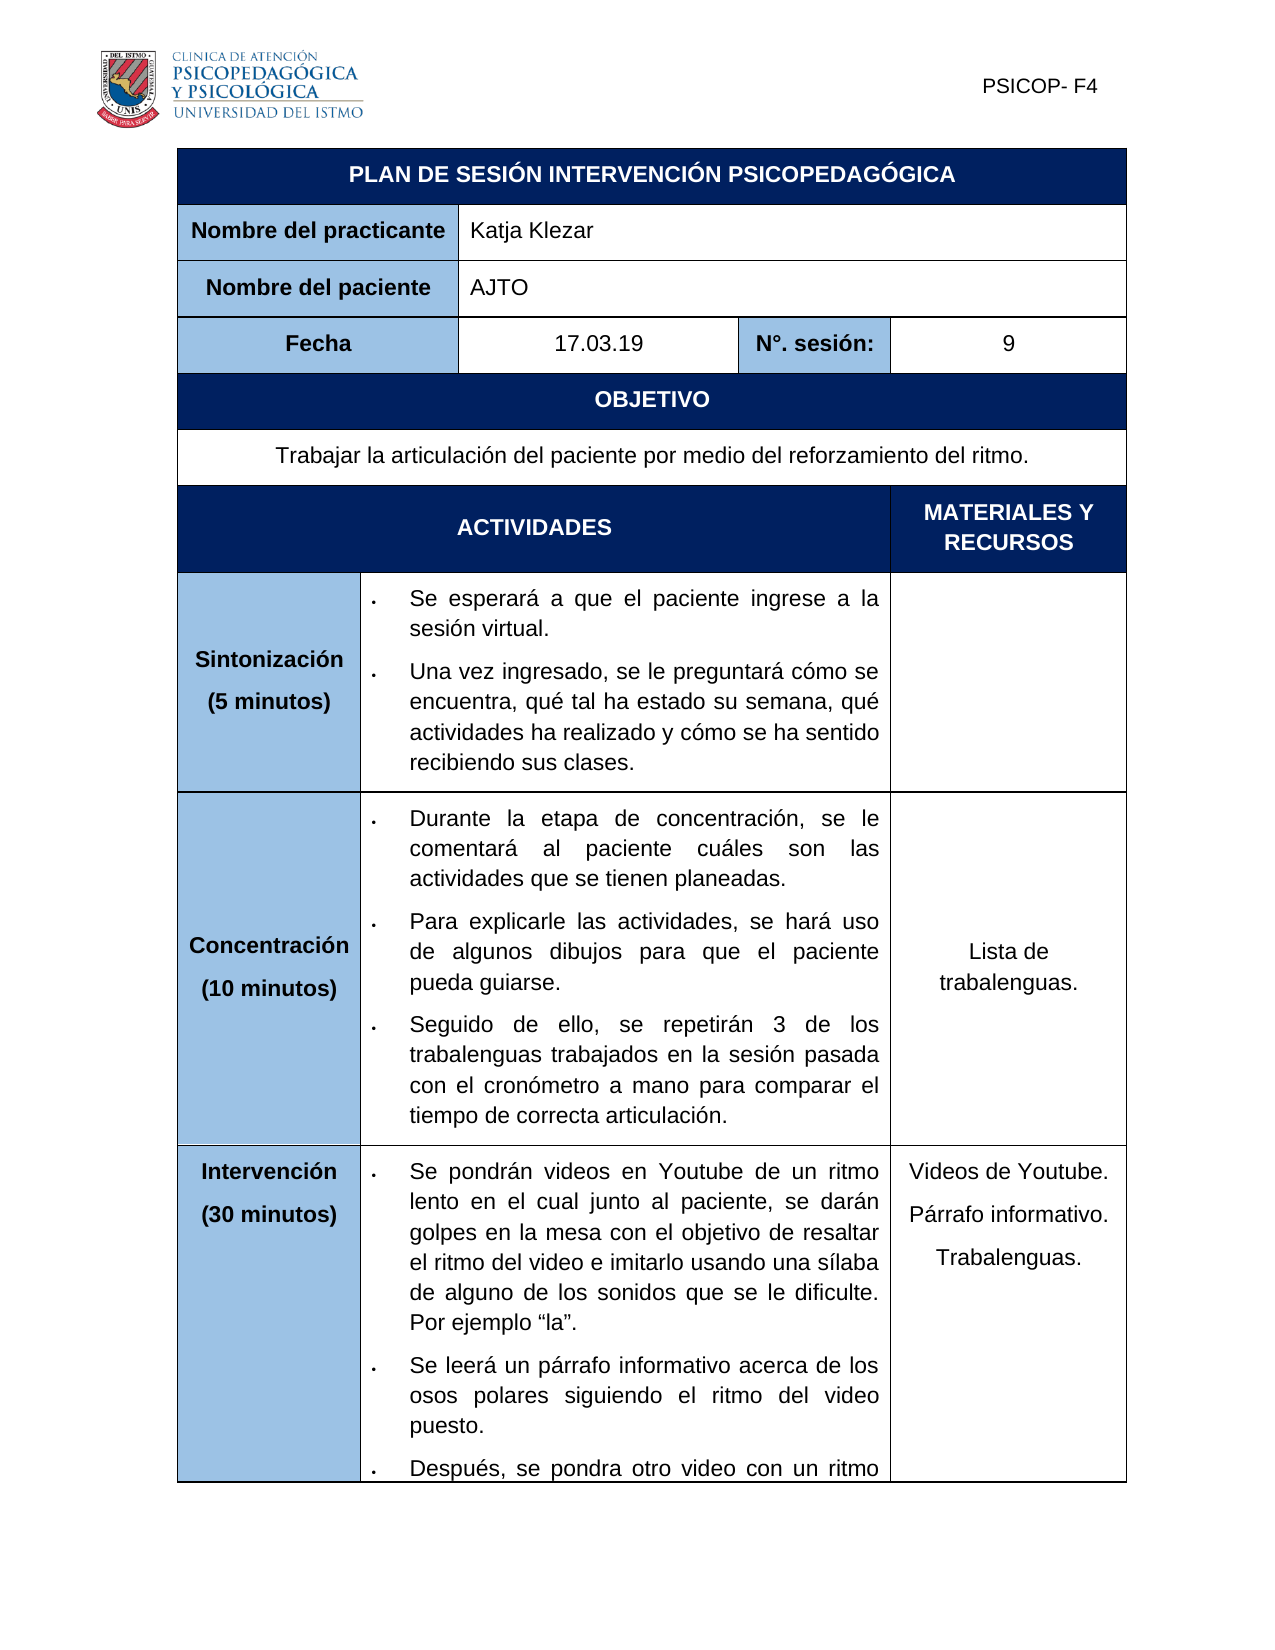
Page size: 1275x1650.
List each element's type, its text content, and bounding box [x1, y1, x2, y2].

table_cell Trabajar la articulación del paciente por medio del reforzamiento del ritmo. [178, 430, 1126, 485]
table_cell Nombre del paciente [178, 261, 458, 316]
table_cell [361, 1146, 890, 1481]
table_cell 9 [891, 318, 1126, 373]
table_cell MATERIALES Y RECURSOS [891, 486, 1126, 572]
table_cell Durante la etapa de concentración, se le comentará al paciente cuáles son las actividades que se tienen planeadas. Para explicarle las actividades, se hará uso de algunos dibujos para que el paciente pueda guiarse. Seguido de ello, se repetirán 3 de los trabalenguas trabajados en la sesión pasada con el cronómetro a mano para comparar el tiempo de correcta articulación. [361, 793, 890, 1144]
table_cell Fecha [178, 318, 458, 373]
table_cell Sintonización (5 minutos) [178, 573, 360, 791]
table_cell [891, 573, 1126, 791]
table_cell ACTIVIDADES [178, 486, 890, 572]
table_cell Katja Klezar [459, 205, 1126, 260]
table_cell Lista de trabalenguas. [891, 793, 1126, 1144]
table_cell AJTO [459, 261, 1126, 316]
table_cell Se esperará a que el paciente ingrese a la sesión virtual. Una vez ingresado, se le preguntará cómo se encuentra, qué tal ha estado su semana, qué actividades ha realizado y cómo se ha sentido recibiendo sus clases. [361, 573, 890, 791]
table_cell OBJETIVO [178, 374, 1126, 429]
table_cell Nombre del practicante [178, 205, 458, 260]
table_cell N°. sesión: [739, 318, 890, 373]
table_header PLAN DE SESIÓN INTERVENCIÓN PSICOPEDAGÓGICA [178, 149, 1126, 204]
table_cell Concentración (10 minutos) [178, 793, 360, 1144]
picture [45, 21, 424, 163]
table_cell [178, 1146, 360, 1481]
table_cell 17.03.19 [459, 318, 738, 373]
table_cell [891, 1146, 1126, 1481]
